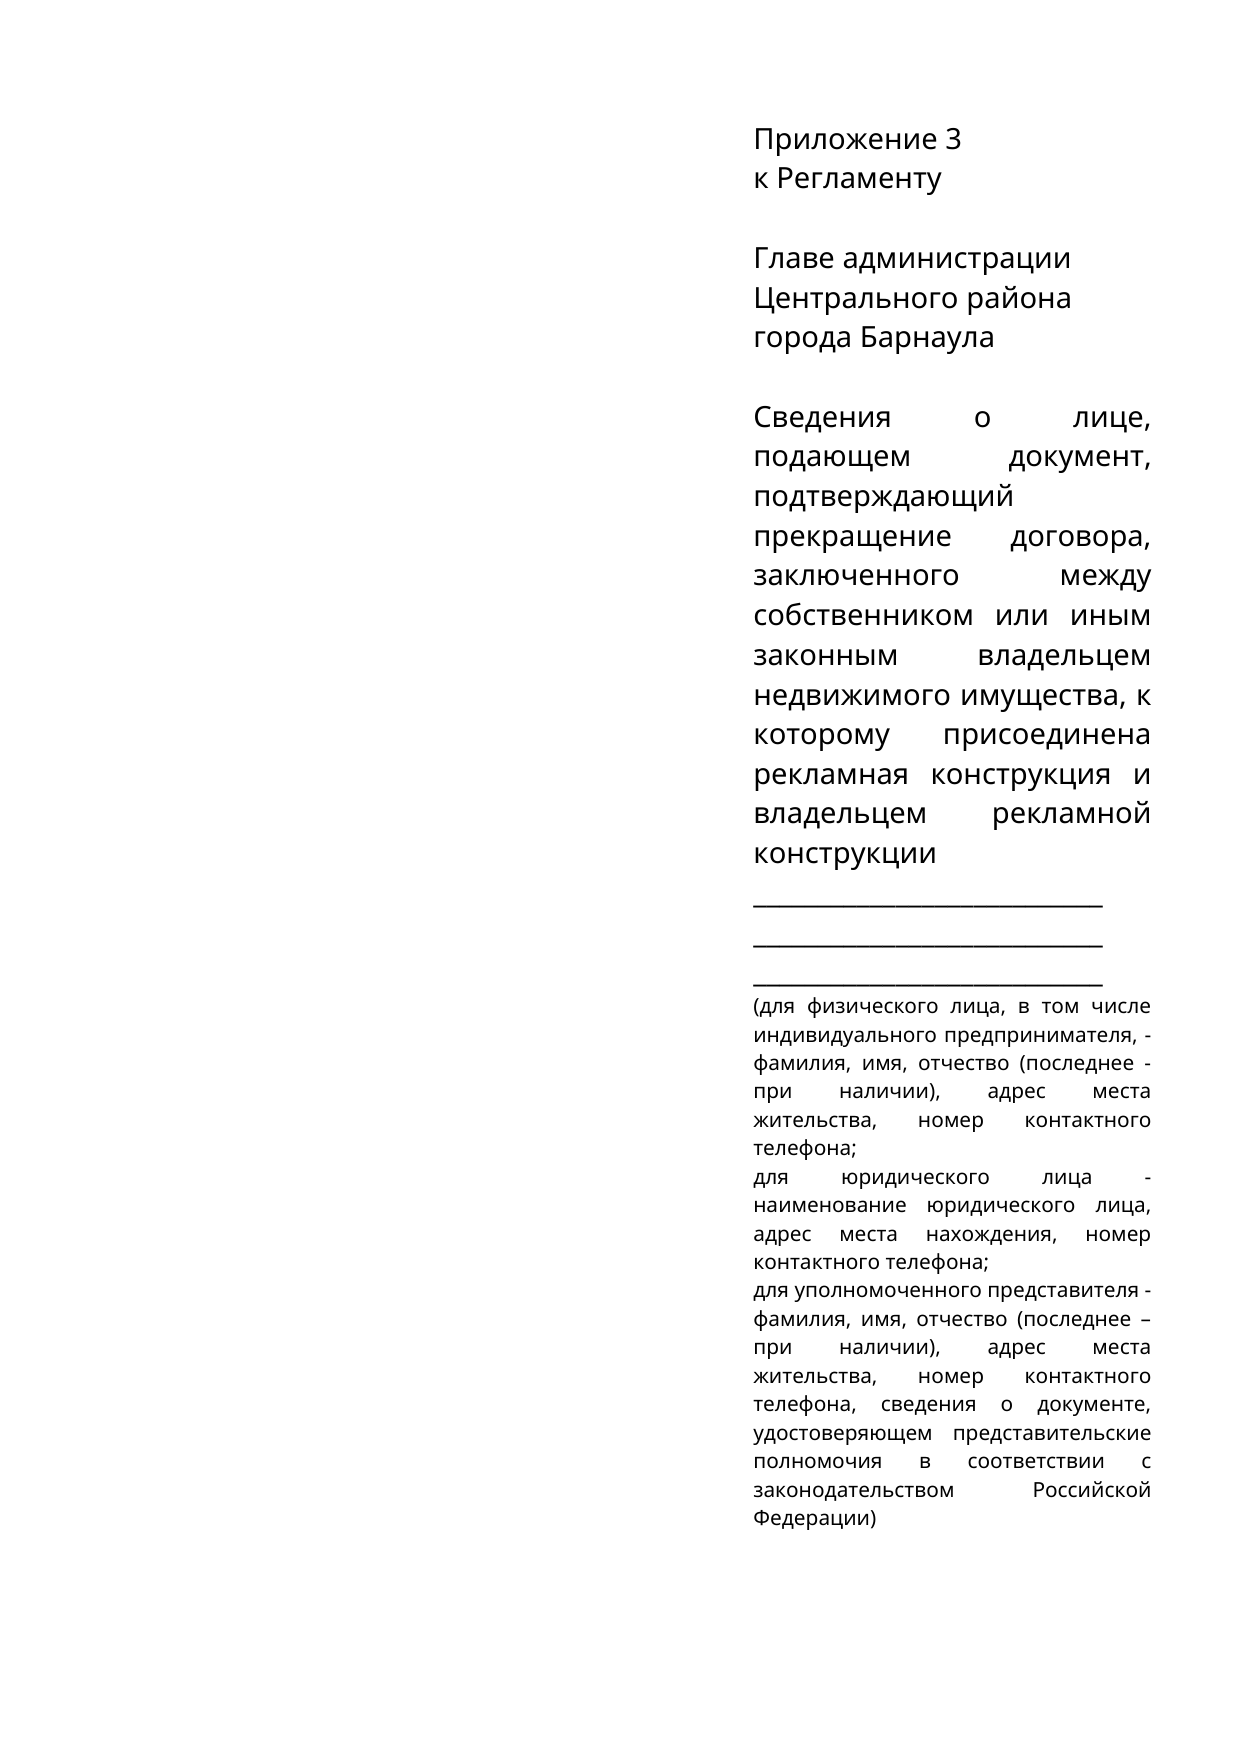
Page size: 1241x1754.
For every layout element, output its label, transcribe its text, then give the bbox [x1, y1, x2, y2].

text Приложение 3 [207, 118, 1152, 158]
text ___________________________ [487, 952, 1152, 991]
text ___________________________ [487, 872, 1152, 912]
text ___________________________ [487, 912, 1152, 952]
text для уполномоченного представителя - фамилия, имя, отчество (последнее – при наличии), адрес места жительства, номер контактного телефона, сведения о документе, удостоверяющем представительские полномочия в соответствии с законодательством Российской Федерации) [753, 1276, 1152, 1532]
text для юридического лица - наименование юридического лица, адрес места нахождения, номер контактного телефона; [753, 1162, 1152, 1276]
text (для физического лица, в том числе индивидуального предпринимателя, - фамилия, имя, отчество (последнее - при наличии), адрес места жительства, номер контактного телефона; [753, 991, 1152, 1162]
text к Регламенту [207, 158, 1152, 197]
text Главе администрации Центрального района города Барнаула [753, 237, 1152, 356]
text Сведения о лице, подающем документ, подтверждающий прекращение договора, заключенного между собственником или иным законным владельцем недвижимого имущества, к которому присоединена рекламная конструкция и владельцем рекламной конструкции [753, 396, 1152, 872]
